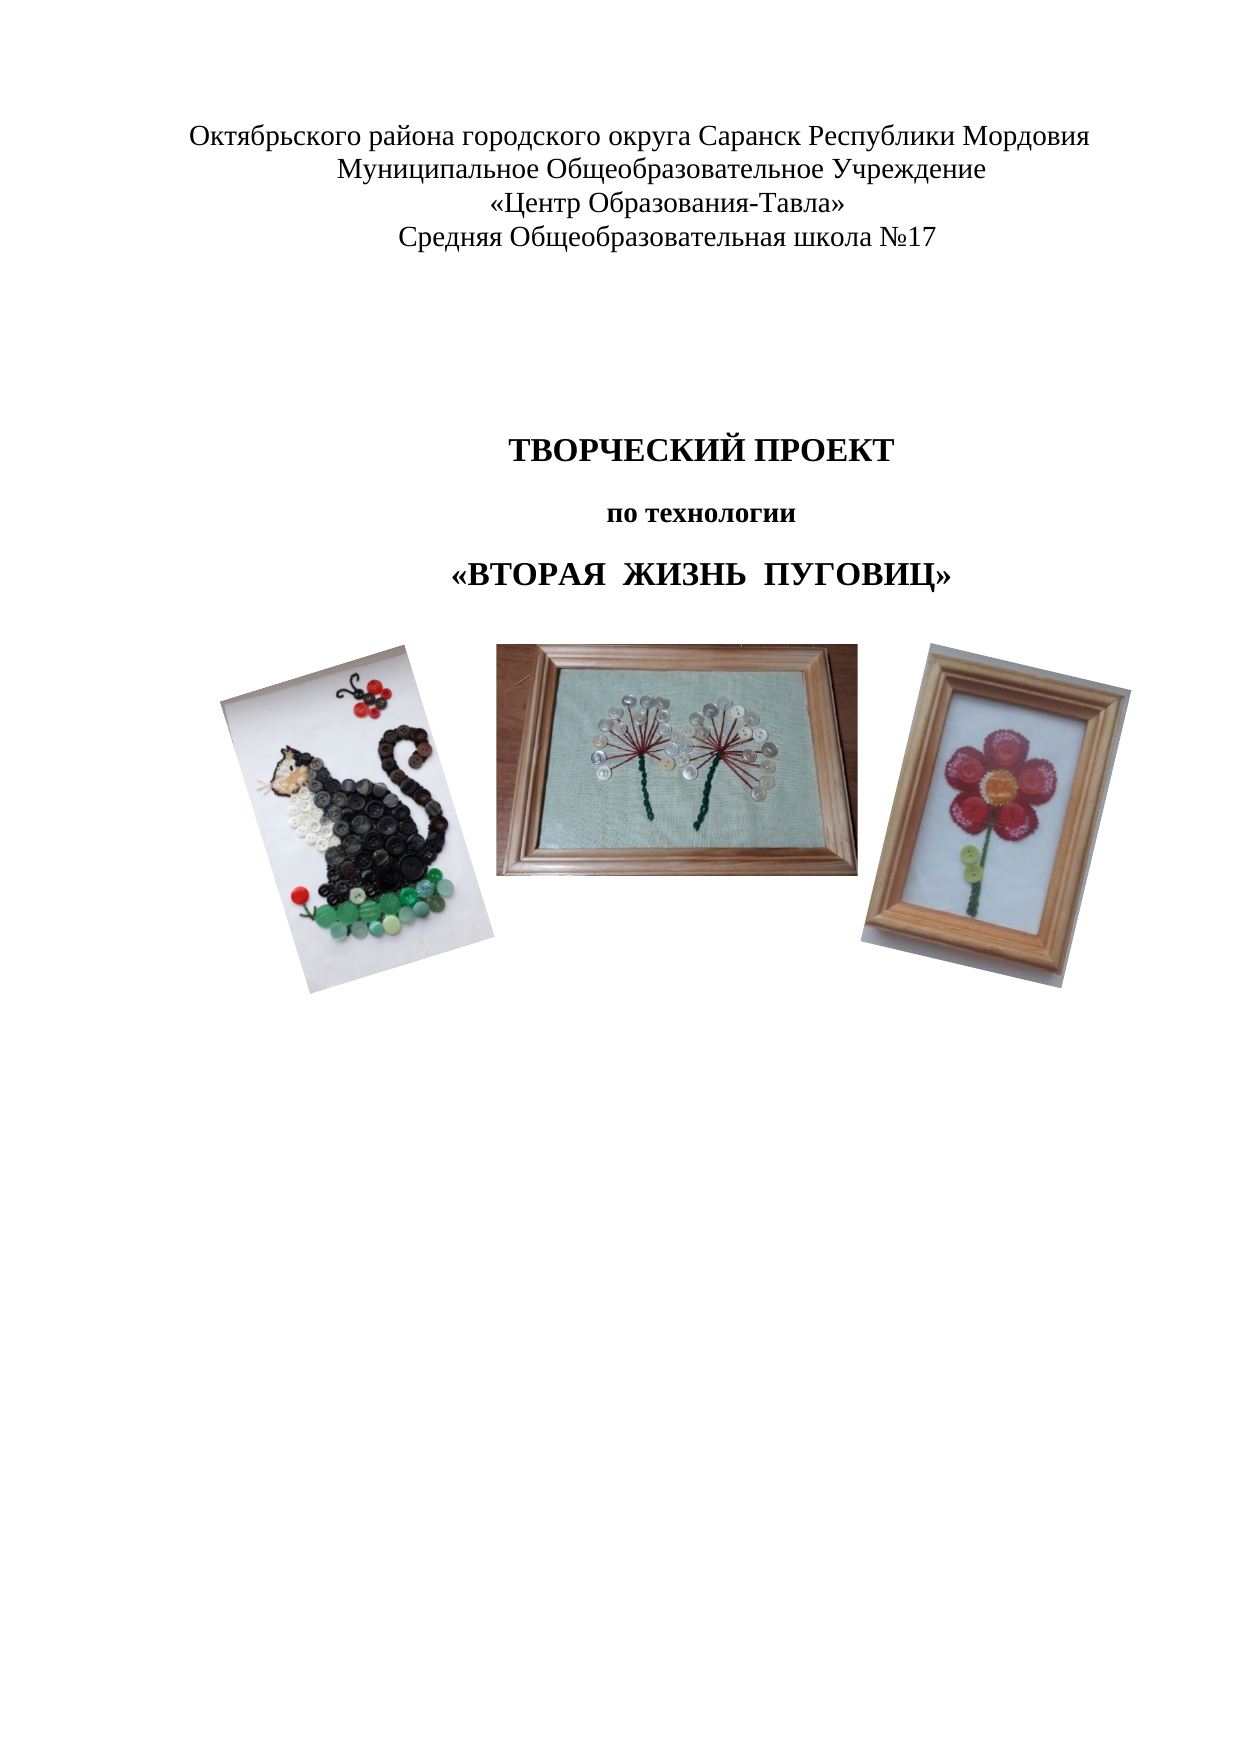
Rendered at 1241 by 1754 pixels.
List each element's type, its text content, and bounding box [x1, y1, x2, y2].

text Октябрьского района городского округа Саранск Республики Мордовия [189, 118, 1146, 152]
text Муниципальное Общеобразовательное Учреждение [177, 152, 1146, 185]
text Средняя Общеобразовательная школа №17 [189, 219, 1146, 252]
text «ВТОРАЯ ЖИЗНЬ ПУГОВИЦ» [177, 555, 1152, 593]
text «Центр Образования-Тавла» [189, 185, 1146, 219]
picture [860, 643, 1132, 989]
text по технологии [177, 495, 1152, 529]
text ТВОРЧЕСКИЙ ПРОЕКТ [177, 430, 1152, 469]
picture [220, 645, 495, 994]
